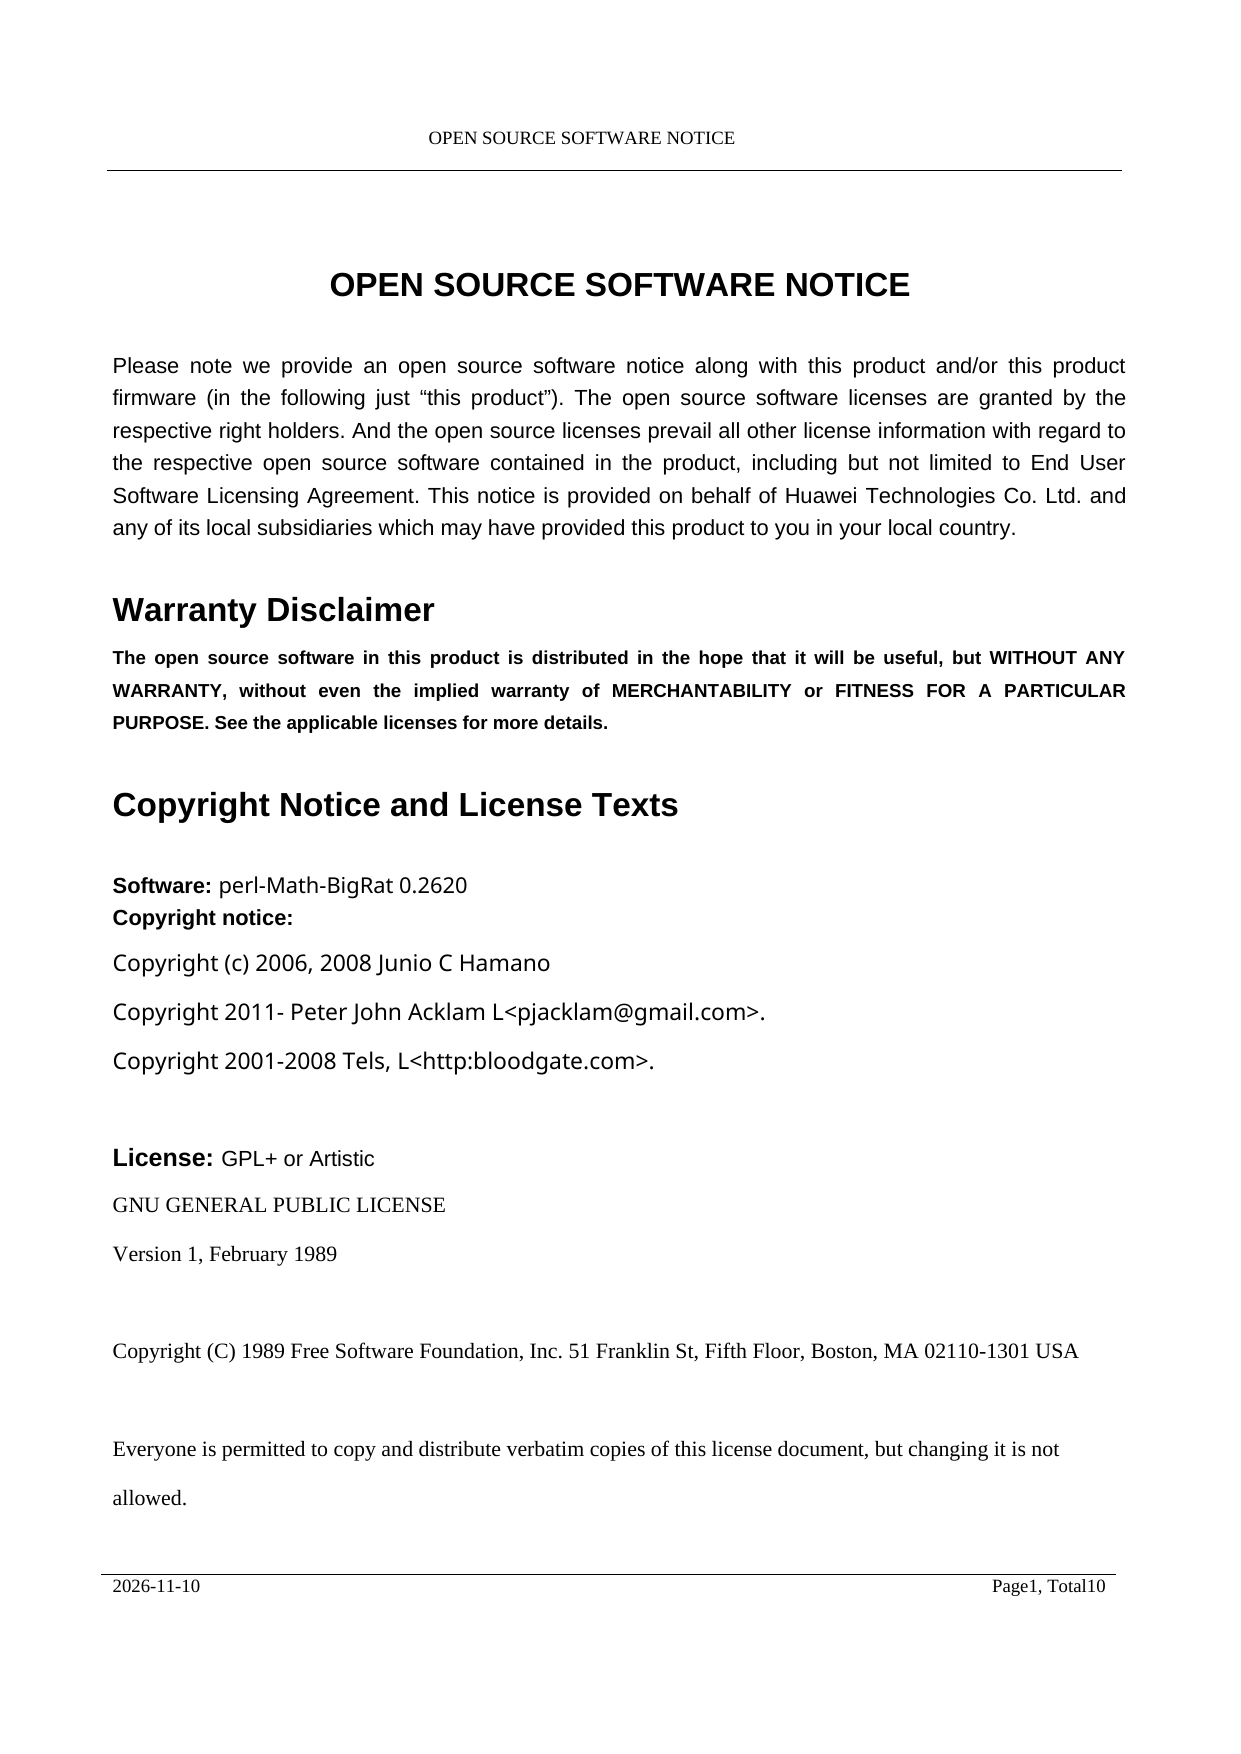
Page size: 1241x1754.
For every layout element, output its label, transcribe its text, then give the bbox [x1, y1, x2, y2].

text Copyright Notice and License Texts [112, 771, 1128, 836]
text The open source software in this product is distributed in the hope that it will be useful, but WITHOUT ANY WARRANTY, without even the implied warranty of MERCHANTABILITY or FITNESS FOR A PARTICULAR PURPOSE. See the applicable licenses for more details. [112, 641, 1128, 739]
text Please note we provide an open source software notice along with this product and/or this product firmware (in the following just “this product”). The open source software licenses are granted by the respective right holders. And the open source licenses prevail all other license information with regard to the respective open source software contained in the product, including but not limited to End User Software Licensing Agreement. This notice is provided on behalf of Huawei Technologies Co. Ltd. and any of its local subsidiaries which may have provided this product to you in your local country. [112, 349, 1128, 544]
text Copyright notice: [112, 901, 1128, 934]
text Copyright (c) 2006, 2008 Junio C Hamano Copyright 2011- Peter John Acklam L<pjacklam@gmail.com>. Copyright 2001-2008 Tels, L<http:bloodgate.com>. [112, 947, 1128, 1125]
text Software: perl-Math-BigRat 0.2620 [112, 869, 1128, 901]
text License: GPL+ or Artistic [112, 1142, 1128, 1174]
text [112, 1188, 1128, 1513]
text OPEN SOURCE SOFTWARE NOTICE [112, 251, 1128, 316]
text Warranty Disclaimer [112, 576, 1128, 641]
